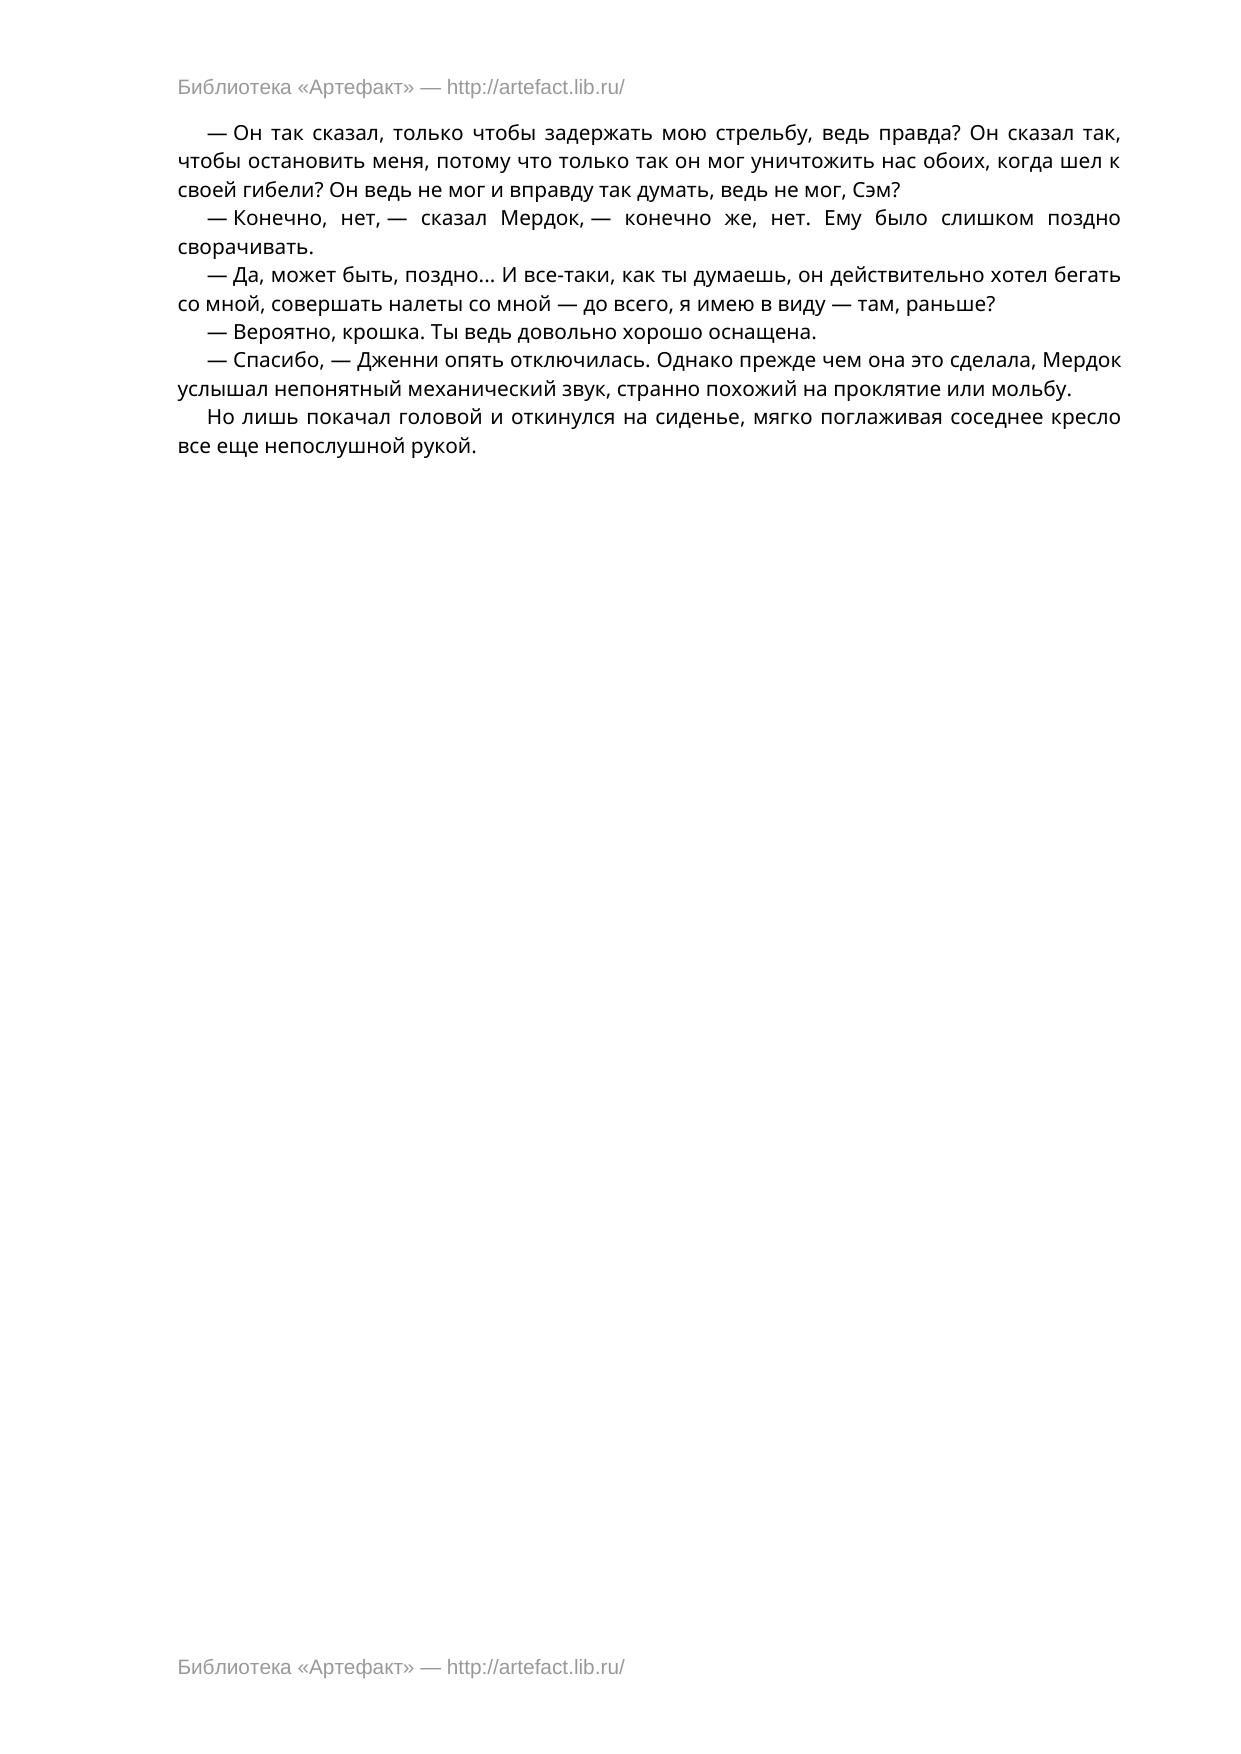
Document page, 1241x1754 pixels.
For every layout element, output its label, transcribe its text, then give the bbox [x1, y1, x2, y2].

text — Да, может быть, поздно... И все-таки, как ты думаешь, он действительно хотел бегать со мной, совершать налеты со мной — до всего, я имею в виду — там, раньше? [177, 260, 1122, 317]
text — Спасибо, — Дженни опять отключилась. Однако прежде чем она это сделала, Мердок услышал непонятный механический звук, странно похожий на проклятие или мольбу. [177, 346, 1122, 402]
text Но лишь покачал головой и откинулся на сиденье, мягко поглаживая соседнее кресло все еще непослушной рукой. [177, 402, 1122, 459]
text — Конечно, нет, — сказал Мердок, — конечно же, нет. Ему было слишком поздно сворачивать. [177, 203, 1122, 260]
text — Вероятно, крошка. Ты ведь довольно хорошо оснащена. [177, 317, 1122, 346]
text — Он так сказал, только чтобы задержать мою стрельбу, ведь правда? Он сказал так, чтобы остановить меня, потому что только так он мог уничтожить нас обоих, когда шел к своей гибели? Он ведь не мог и вправду так думать, ведь не мог, Сэм? [177, 118, 1122, 203]
